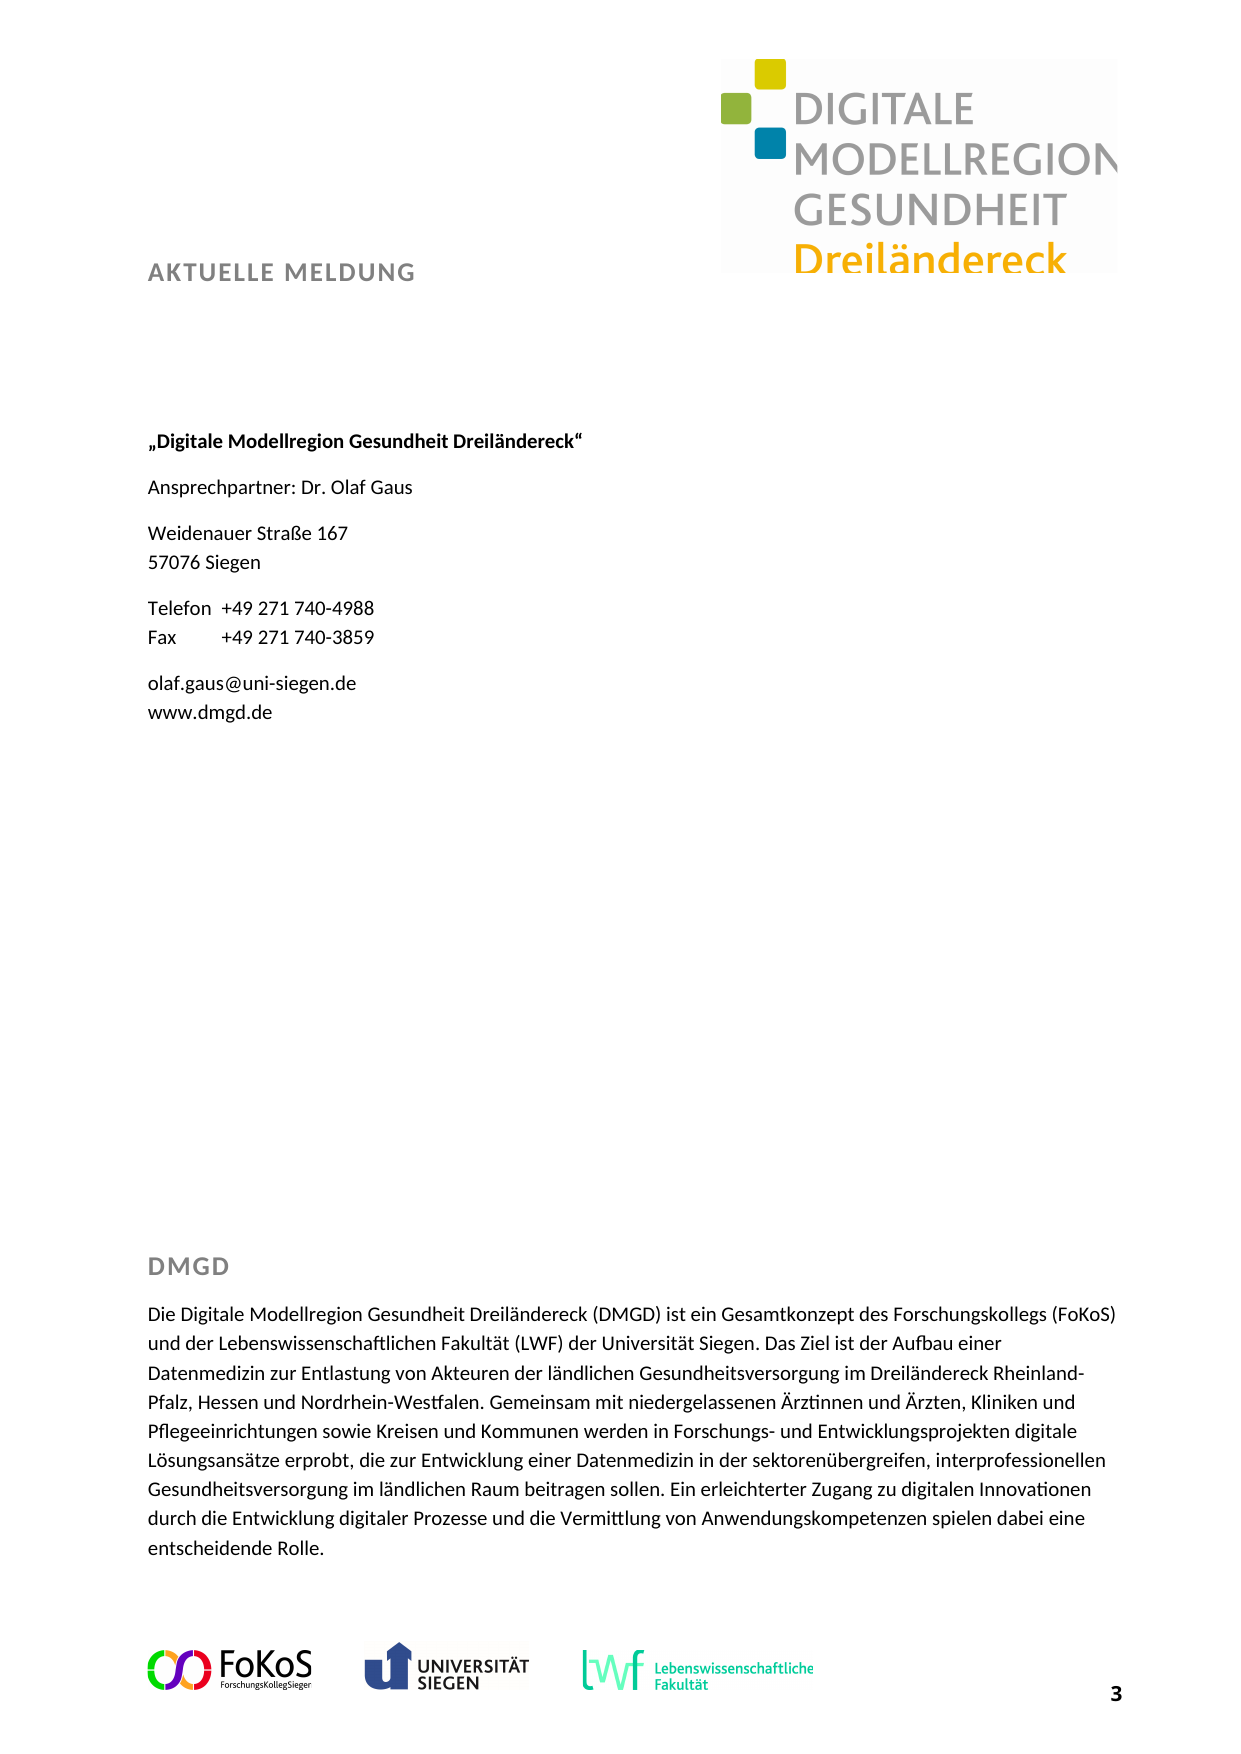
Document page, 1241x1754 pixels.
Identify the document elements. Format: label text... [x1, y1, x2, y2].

text „Digitale Modellregion Gesundheit Dreiländereck“ [148, 428, 1122, 454]
text Weidenauer Straße 167 57076 Siegen [148, 520, 1122, 574]
text Die Digitale Modellregion Gesundheit Dreiländereck (DMGD) ist ein Gesamtkonzept des Forschungskollegs (FoKoS) und der Lebenswissenschaftlichen Fakultät (LWF) der Universität Siegen. Das Ziel ist der Aufbau einer Datenmedizin zur Entlastung von Akteuren der ländlichen Gesundheitsversorgung im Dreiländereck Rheinland-Pfalz, Hessen und Nordrhein-Westfalen. Gemeinsam mit niedergelassenen Ärztinnen und Ärzten, Kliniken und Pflegeeinrichtungen sowie Kreisen und Kommunen werden in Forschungs- und Entwicklungsprojekten digitale Lösungsansätze erprobt, die zur Entwicklung einer Datenmedizin in der sektorenübergreifen, interprofessionellen Gesundheitsversorgung im ländlichen Raum beitragen sollen. Ein erleichterter Zugang zu digitalen Innovationen durch die Entwicklung digitaler Prozesse und die Vermittlung von Anwendungskompetenzen spielen dabei eine entscheidende Rolle. [148, 1301, 1122, 1560]
picture [720, 59, 1118, 272]
text olaf.gaus@uni-siegen.de www.dmgd.de [148, 670, 1122, 724]
picture [364, 1641, 530, 1690]
picture [582, 1650, 813, 1690]
picture [147, 1650, 312, 1690]
text DMGD [148, 1249, 1122, 1282]
text Ansprechpartner: Dr. Olaf Gaus [148, 474, 1122, 499]
text Telefon +49 271 740-4988 Fax +49 271 740-3859 [148, 595, 1122, 649]
